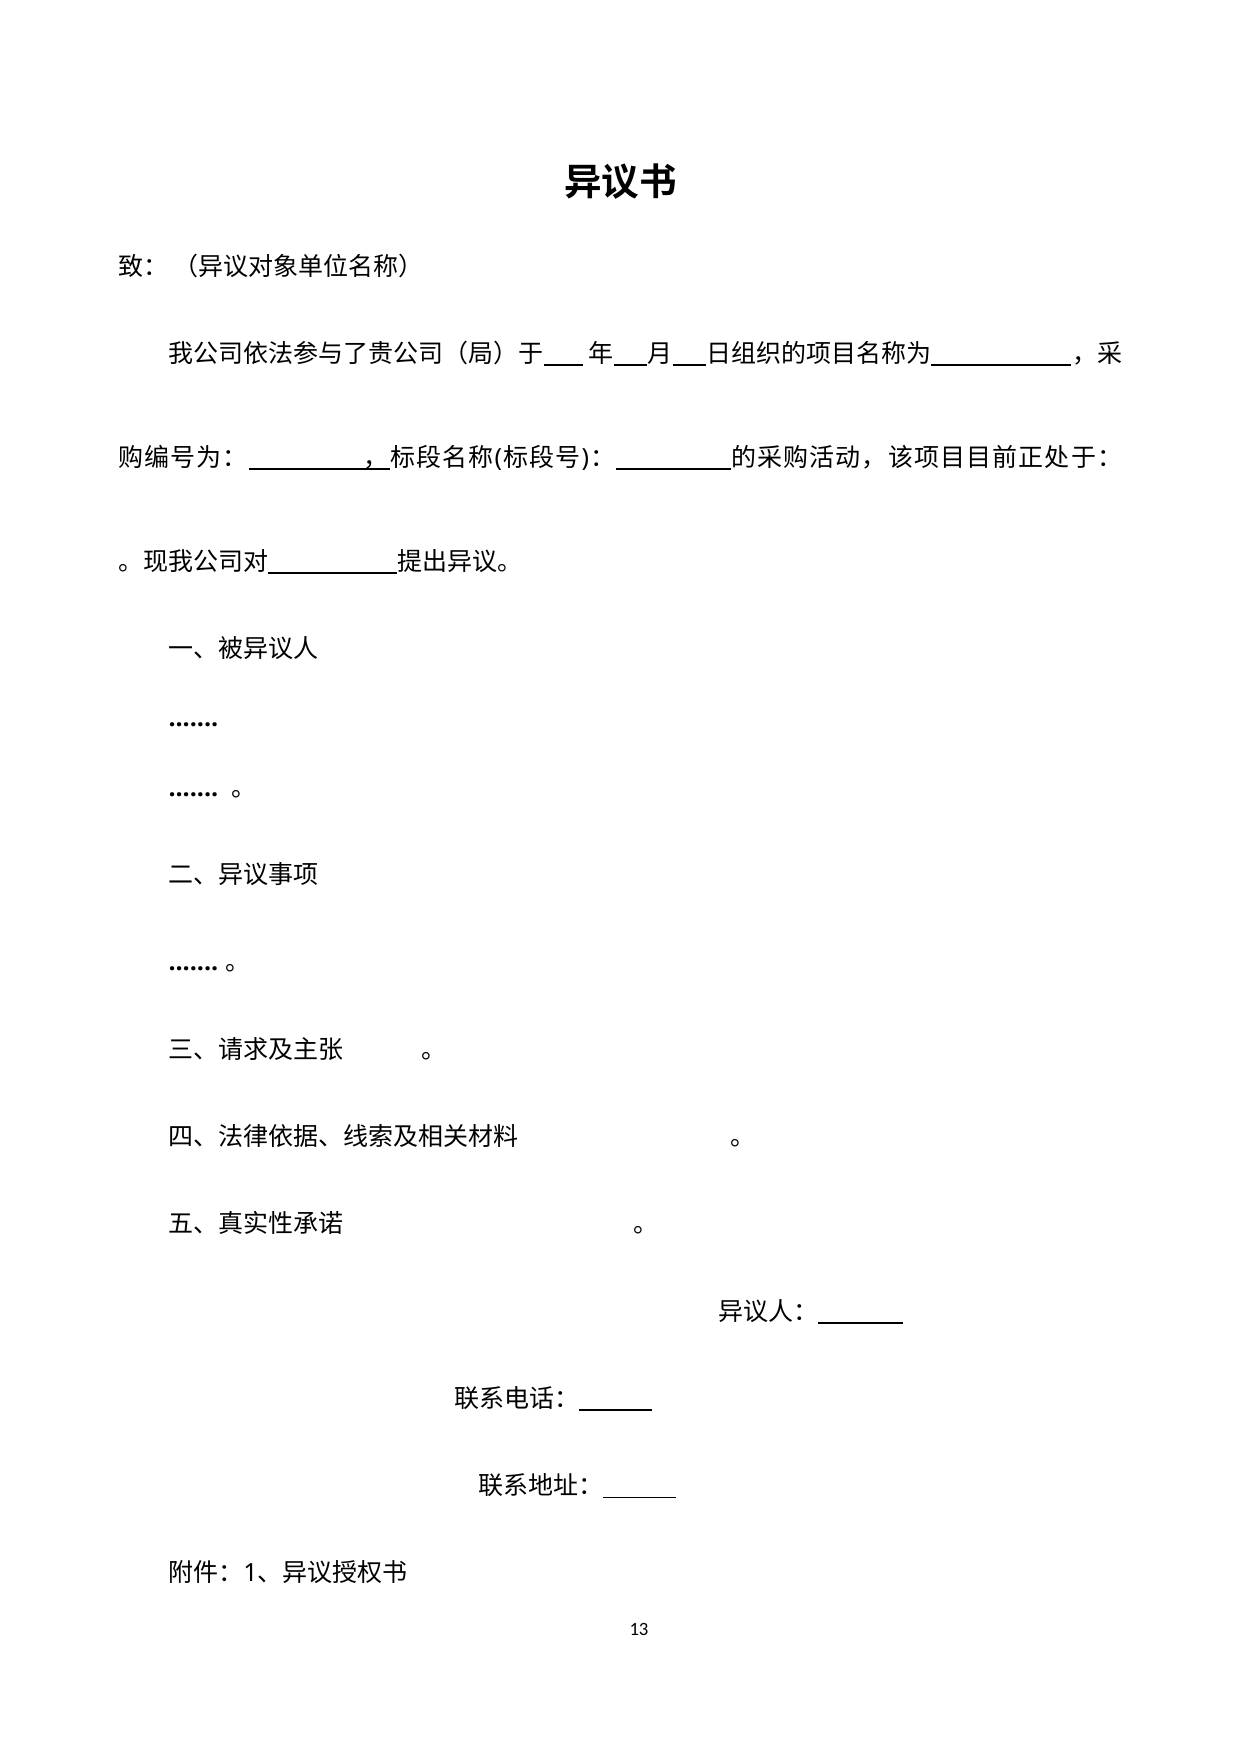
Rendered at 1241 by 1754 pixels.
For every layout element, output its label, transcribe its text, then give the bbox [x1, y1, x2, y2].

text ....... 。 [118, 925, 1122, 994]
text 五、真实性承诺 。 [118, 1187, 1122, 1256]
text 异议人： [118, 1274, 1122, 1344]
text 联系电话： [118, 1362, 1122, 1431]
text 一、被异议人 [118, 612, 1122, 681]
list 异议书 [118, 144, 1122, 213]
text 附件：1、异议授权书 [118, 1536, 1122, 1606]
text 三、请求及主张 。 [118, 1013, 1122, 1082]
text 联系地址： [118, 1449, 1122, 1518]
text ....... [118, 699, 1122, 734]
text 致： （异议对象单位名称） [118, 230, 1122, 299]
text 我公司依法参与了贵公司（局）于 年 月 日组织的项目名称为 ，采购编号为： ，标段名称(标段号)： 的采购活动，该项目目前正处于： 。现我公司对 提出异议。 [118, 317, 1122, 594]
text 四、法律依据、线索及相关材料 。 [118, 1100, 1122, 1169]
text ....... 。 [118, 751, 1122, 820]
text 二、异议事项 [118, 838, 1122, 907]
